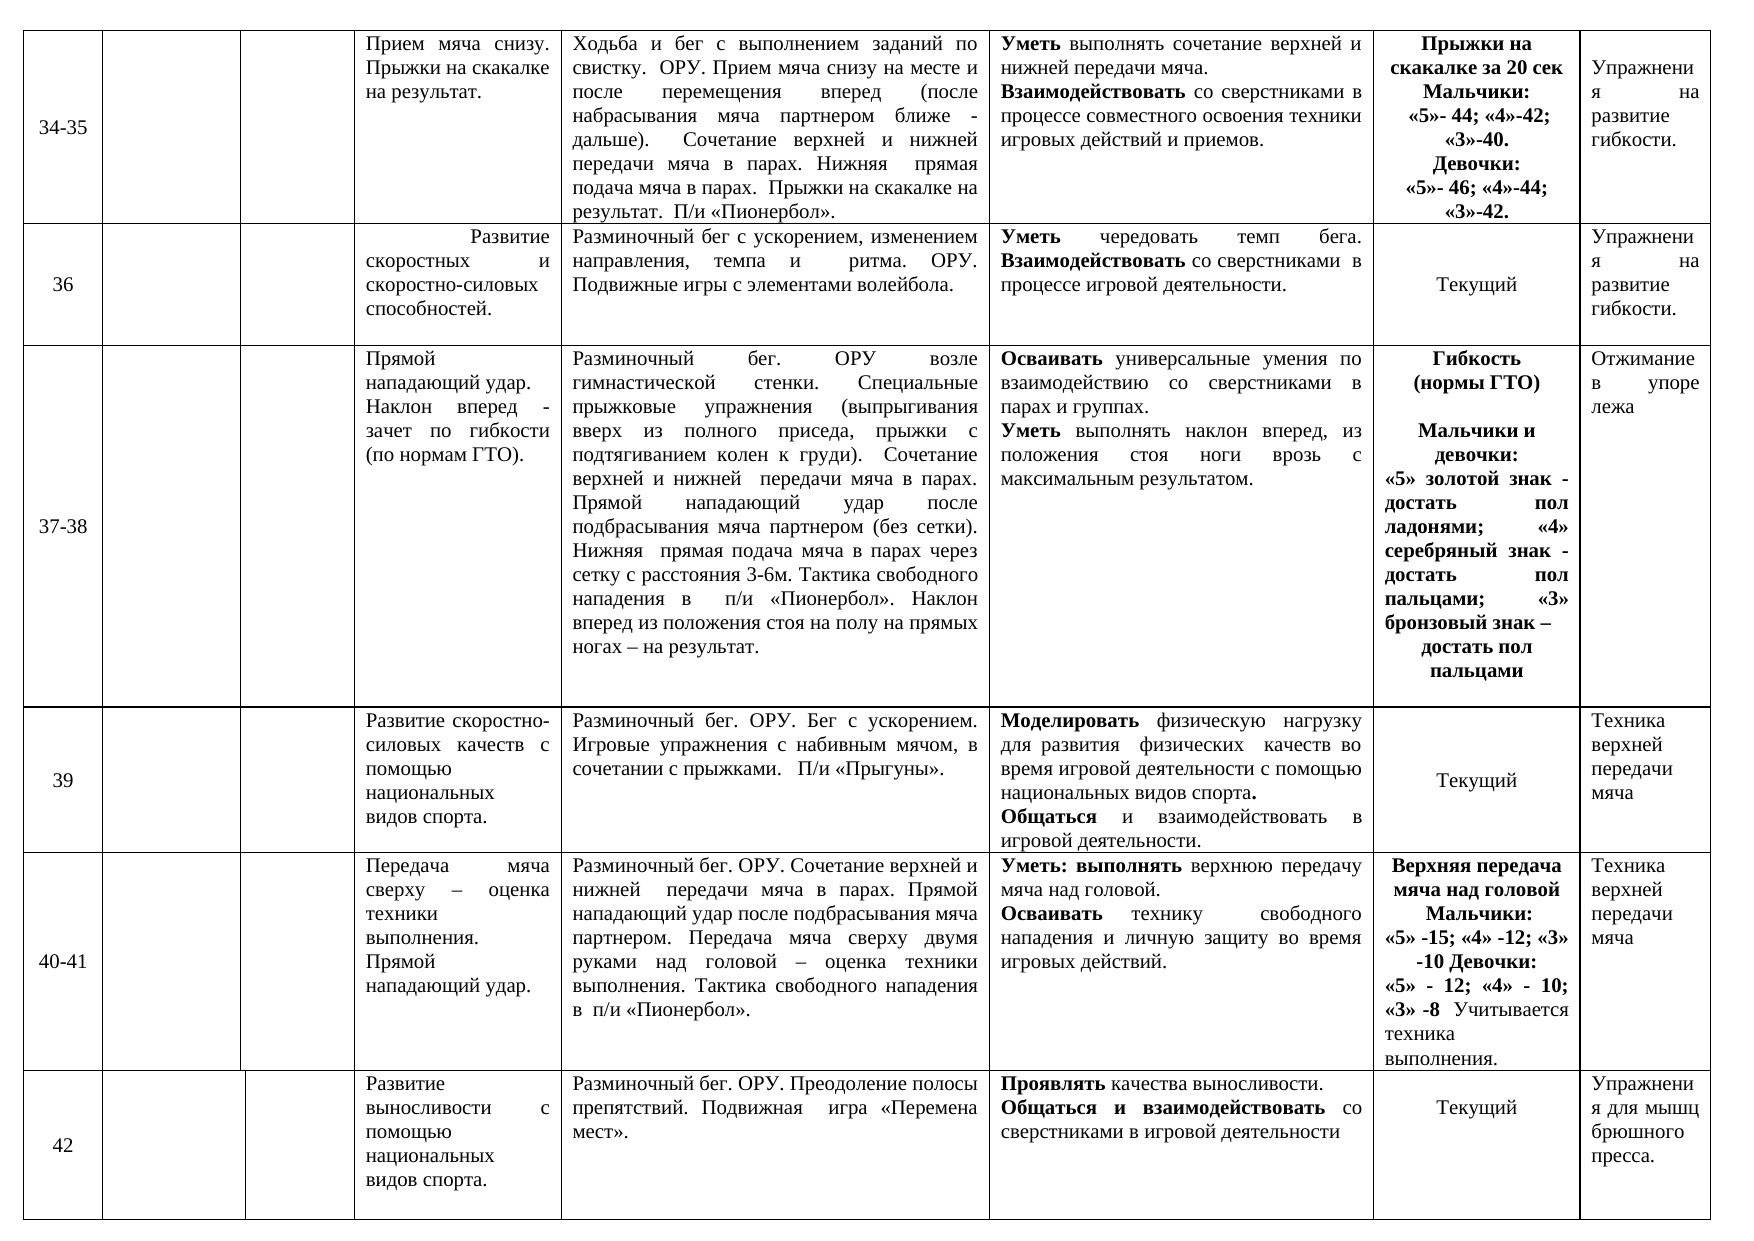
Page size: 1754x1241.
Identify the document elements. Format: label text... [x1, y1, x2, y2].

table_cell [103, 346, 240, 706]
table_cell Упражнения на развитие гибкости. [1581, 224, 1710, 344]
table_cell [241, 224, 354, 344]
table_cell Проявлять качества выносливости. Общаться и взаимодействовать со сверстниками в игровой деятельности [990, 1071, 1373, 1219]
table_cell [103, 224, 240, 344]
table_cell 42 [24, 1071, 102, 1219]
table_cell Уметь: выполнять верхнюю передачу мяча над головой. Осваивать технику свободного нападения и личную защиту во время игровых действий. [990, 853, 1373, 1069]
table_cell Техника верхней передачи мяча [1581, 853, 1710, 1069]
table_cell Разминочный бег. ОРУ. Преодоление полосы препятствий. Подвижная игра «Перемена мест». [562, 1071, 989, 1219]
table_cell 36 [24, 224, 102, 344]
table_cell Развитие выносливости с помощью национальных видов спорта. [355, 1071, 561, 1219]
table_cell [103, 31, 240, 223]
table_cell [246, 1071, 354, 1219]
table_cell [241, 708, 354, 852]
table_cell [241, 853, 354, 1069]
table_cell 37-38 [24, 346, 102, 706]
table_cell 40-41 [24, 853, 102, 1069]
table_cell [103, 853, 240, 1069]
table_cell Развитие скоростных и скоростно-силовых способностей. [355, 224, 561, 344]
table_cell Прыжки на скакалке за 20 сек Мальчики: «5»- 44; «4»-42; «3»-40. Девочки: «5»- 46; «4»-44; «3»-42. [1374, 31, 1579, 223]
table_cell Осваивать универсальные умения по взаимодействию со сверстниками в парах и группах. Уметь выполнять наклон вперед, из положения стоя ноги врозь с максимальным результатом. [990, 346, 1373, 706]
table_cell Разминочный бег. ОРУ. Бег с ускорением. Игровые упражнения с набивным мячом, в сочетании с прыжками. П/и «Прыгуны». [562, 708, 989, 852]
table_cell Упражнения для мышц брюшного пресса. [1581, 1071, 1710, 1219]
table_cell Уметь чередовать темп бега. Взаимодействовать со сверстниками в процессе игровой деятельности. [990, 224, 1373, 344]
table_cell Развитие скоростно-силовых качеств с помощью национальных видов спорта. [355, 708, 561, 852]
table_cell Уметь выполнять сочетание верхней и нижней передачи мяча. Взаимодействовать со сверстниками в процессе совместного освоения техники игровых действий и приемов. [990, 31, 1373, 223]
table_cell Моделировать физическую нагрузку для развития физических качеств во время игровой деятельности с помощью национальных видов спорта. Общаться и взаимодействовать в игровой деятельности. [990, 708, 1373, 852]
table_cell Прямой нападающий удар. Наклон вперед -зачет по гибкости (по нормам ГТО). [355, 346, 561, 706]
table_cell Прием мяча снизу. Прыжки на скакалке на результат. [355, 31, 561, 223]
table_cell Разминочный бег с ускорением, изменением направления, темпа и ритма. ОРУ. Подвижные игры с элементами волейбола. [562, 224, 989, 344]
table_cell Отжимание в упоре лежа [1581, 346, 1710, 706]
table_cell Верхняя передача мяча над головой Мальчики: «5» -15; «4» -12; «3» -10 Девочки: «5» - 12; «4» - 10; «3» -8 Учитывается техника выполнения. [1374, 853, 1579, 1069]
table_cell 34-35 [24, 31, 102, 223]
table_cell Упражнения на развитие гибкости. [1581, 31, 1710, 223]
table_cell Разминочный бег. ОРУ возле гимнастической стенки. Специальные прыжковые упражнения (выпрыгивания вверх из полного приседа, прыжки с подтягиванием колен к груди). Сочетание верхней и нижней передачи мяча в парах. Прямой нападающий удар после подбрасывания мяча партнером (без сетки). Нижняя прямая подача мяча в парах через сетку с расстояния 3-6м. Тактика свободного нападения в п/и «Пионербол». Наклон вперед из положения стоя на полу на прямых ногах – на результат. [562, 346, 989, 706]
table_cell 39 [24, 708, 102, 852]
table_cell Передача мяча сверху – оценка техники выполнения. Прямой нападающий удар. [355, 853, 561, 1069]
table_cell Текущий [1374, 224, 1579, 344]
table_cell [241, 31, 354, 223]
table_cell Текущий [1374, 708, 1579, 852]
table_cell Гибкость (нормы ГТО) Мальчики и девочки: «5» золотой знак - достать пол ладонями; «4» серебряный знак - достать пол пальцами; «3» бронзовый знак – достать пол пальцами [1374, 346, 1579, 706]
table_cell [103, 708, 240, 852]
table_cell Разминочный бег. ОРУ. Сочетание верхней и нижней передачи мяча в парах. Прямой нападающий удар после подбрасывания мяча партнером. Передача мяча сверху двумя руками над головой – оценка техники выполнения. Тактика свободного нападения в п/и «Пионербол». [562, 853, 989, 1069]
table_cell Техника верхней передачи мяча [1581, 708, 1710, 852]
table_cell [241, 346, 354, 706]
table_cell [103, 1071, 245, 1219]
table_cell Ходьба и бег с выполнением заданий по свистку. ОРУ. Прием мяча снизу на месте и после перемещения вперед (после набрасывания мяча партнером ближе - дальше). Сочетание верхней и нижней передачи мяча в парах. Нижняя прямая подача мяча в парах. Прыжки на скакалке на результат. П/и «Пионербол». [562, 31, 989, 223]
table_cell Текущий [1374, 1071, 1579, 1219]
